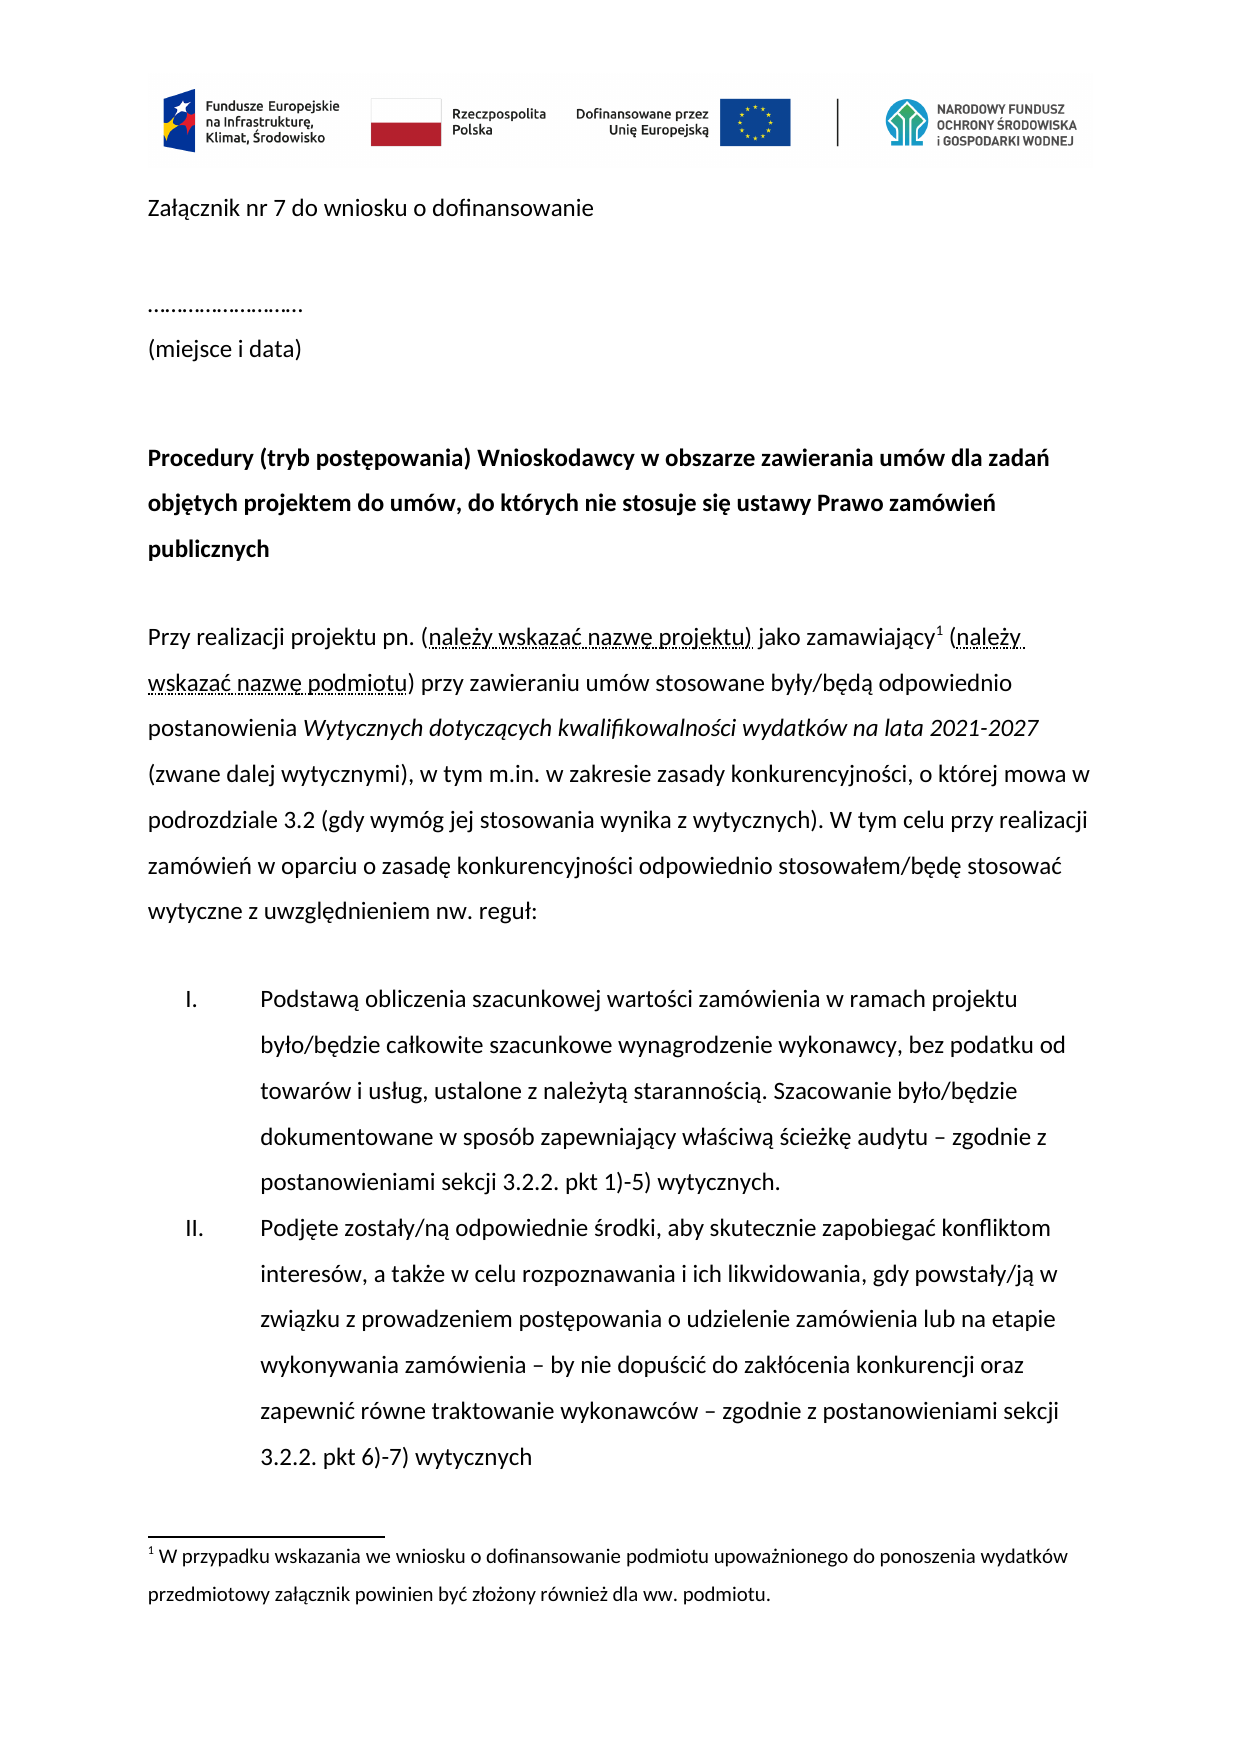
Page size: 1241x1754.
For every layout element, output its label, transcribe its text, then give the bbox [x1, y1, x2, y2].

list Podstawą obliczenia szacunkowej wartości zamówienia w ramach projektu było/będzie całkowite szacunkowe wynagrodzenie wykonawcy, bez podatku od towarów i usług, ustalone z należytą starannością. Szacowanie było/będzie dokumentowane w sposób zapewniający właściwą ścieżkę audytu – zgodnie z postanowieniami sekcji 3.2.2. pkt 1)-5) wytycznych. [185, 983, 1093, 1197]
text (miejsce i data) [148, 333, 1093, 364]
text ……………………… [148, 288, 1093, 318]
picture [147, 73, 1093, 168]
text Przy realizacji projektu pn. (należy wskazać nazwę projektu) jako zamawiający (należy wskazać nazwę podmiotu) przy zawieraniu umów stosowane były/będą odpowiednio postanowienia Wytycznych dotyczących kwalifikowalności wydatków na lata 2021-2027 (zwane dalej wytycznymi), w tym m.in. w zakresie zasady konkurencyjności, o której mowa w podrozdziale 3.2 (gdy wymóg jej stosowania wynika z wytycznych). W tym celu przy realizacji zamówień w oparciu o zasadę konkurencyjności odpowiednio stosowałem/będę stosować wytyczne z uwzględnieniem nw. reguł: [148, 621, 1093, 926]
list Podjęte zostały/ną odpowiednie środki, aby skutecznie zapobiegać konfliktom interesów, a także w celu rozpoznawania i ich likwidowania, gdy powstały/ją w związku z prowadzeniem postępowania o udzielenie zamówienia lub na etapie wykonywania zamówienia – by nie dopuścić do zakłócenia konkurencji oraz zapewnić równe traktowanie wykonawców – zgodnie z postanowieniami sekcji 3.2.2. pkt 6)-7) wytycznych [185, 1212, 1093, 1471]
subtitle Załącznik nr 7 do wniosku o dofinansowanie [148, 192, 1093, 223]
text Procedury (tryb postępowania) Wnioskodawcy w obszarze zawierania umów dla zadań objętych projektem do umów, do których nie stosuje się ustawy Prawo zamówień publicznych [148, 442, 1093, 564]
